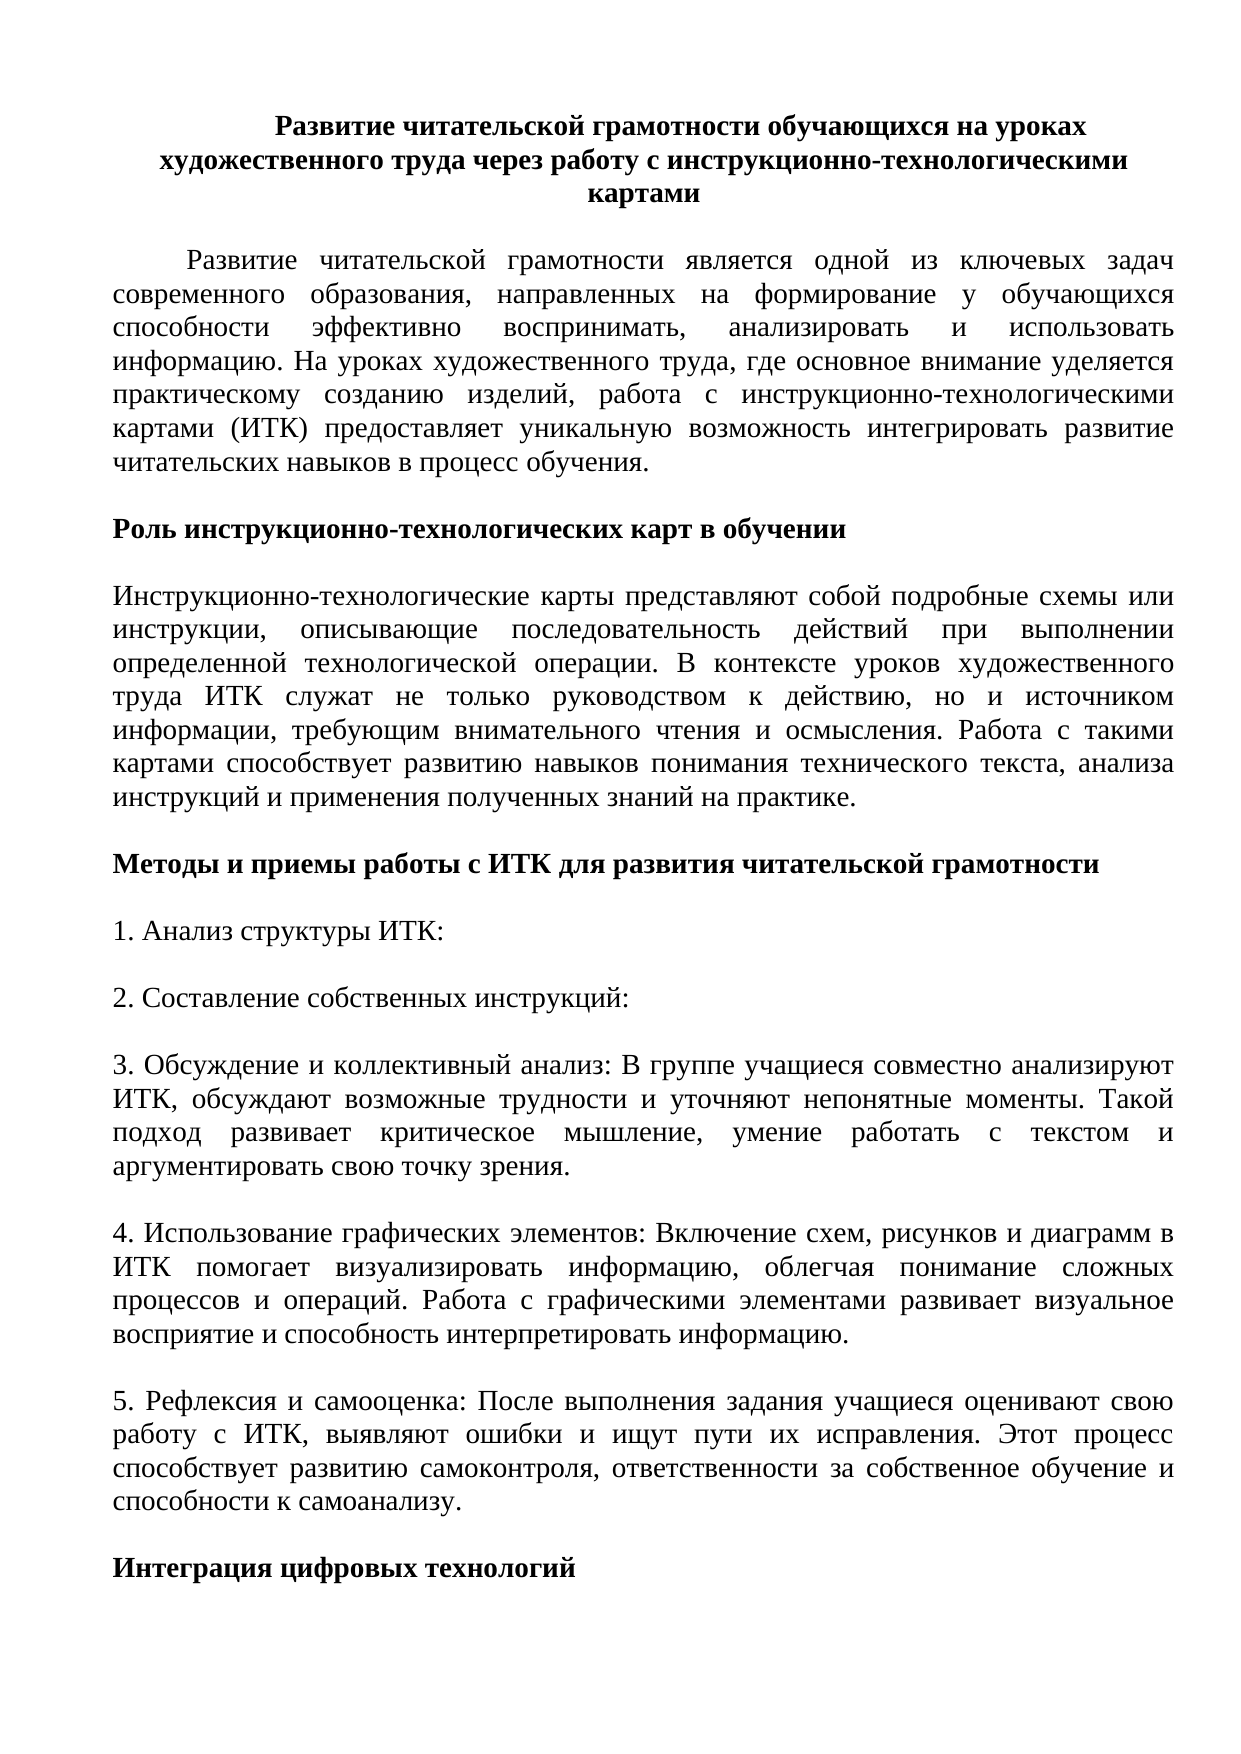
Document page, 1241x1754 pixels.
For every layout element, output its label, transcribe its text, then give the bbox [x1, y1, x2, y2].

text Развитие читательской грамотности обучающихся на уроках художественного труда через работу с инструкционно-технологическими картами [112, 108, 1175, 209]
text Развитие читательской грамотности является одной из ключевых задач современного образования, направленных на формирование у обучающихся способности эффективно воспринимать, анализировать и использовать информацию. На уроках художественного труда, где основное внимание уделяется практическому созданию изделий, работа с инструкционно-технологическими картами (ИТК) предоставляет уникальную возможность интегрировать развитие читательских навыков в процесс обучения. [112, 242, 1175, 477]
text Роль инструкционно-технологических карт в обучении [112, 511, 1175, 544]
text 3. Обсуждение и коллективный анализ: В группе учащиеся совместно анализируют ИТК, обсуждают возможные трудности и уточняют непонятные моменты. Такой подход развивает критическое мышление, умение работать с текстом и аргументировать свою точку зрения. [112, 1047, 1175, 1182]
text 5. Рефлексия и самооценка: После выполнения задания учащиеся оценивают свою работу с ИТК, выявляют ошибки и ищут пути их исправления. Этот процесс способствует развитию самоконтроля, ответственности за собственное обучение и способности к самоанализу. [112, 1383, 1175, 1517]
text Инструкционно-технологические карты представляют собой подробные схемы или инструкции, описывающие последовательность действий при выполнении определенной технологической операции. В контексте уроков художественного труда ИТК служат не только руководством к действию, но и источником информации, требующим внимательного чтения и осмысления. Работа с такими картами способствует развитию навыков понимания технического текста, анализа инструкций и применения полученных знаний на практике. [112, 578, 1175, 813]
text 2. Составление собственных инструкций: [112, 980, 1175, 1014]
text Методы и приемы работы с ИТК для развития читательской грамотности [112, 846, 1175, 880]
text 4. Использование графических элементов: Включение схем, рисунков и диаграмм в ИТК помогает визуализировать информацию, облегчая понимание сложных процессов и операций. Работа с графическими элементами развивает визуальное восприятие и способность интерпретировать информацию. [112, 1215, 1175, 1349]
text 1. Анализ структуры ИТК: [112, 913, 1175, 947]
text Интеграция цифровых технологий [112, 1551, 1175, 1584]
